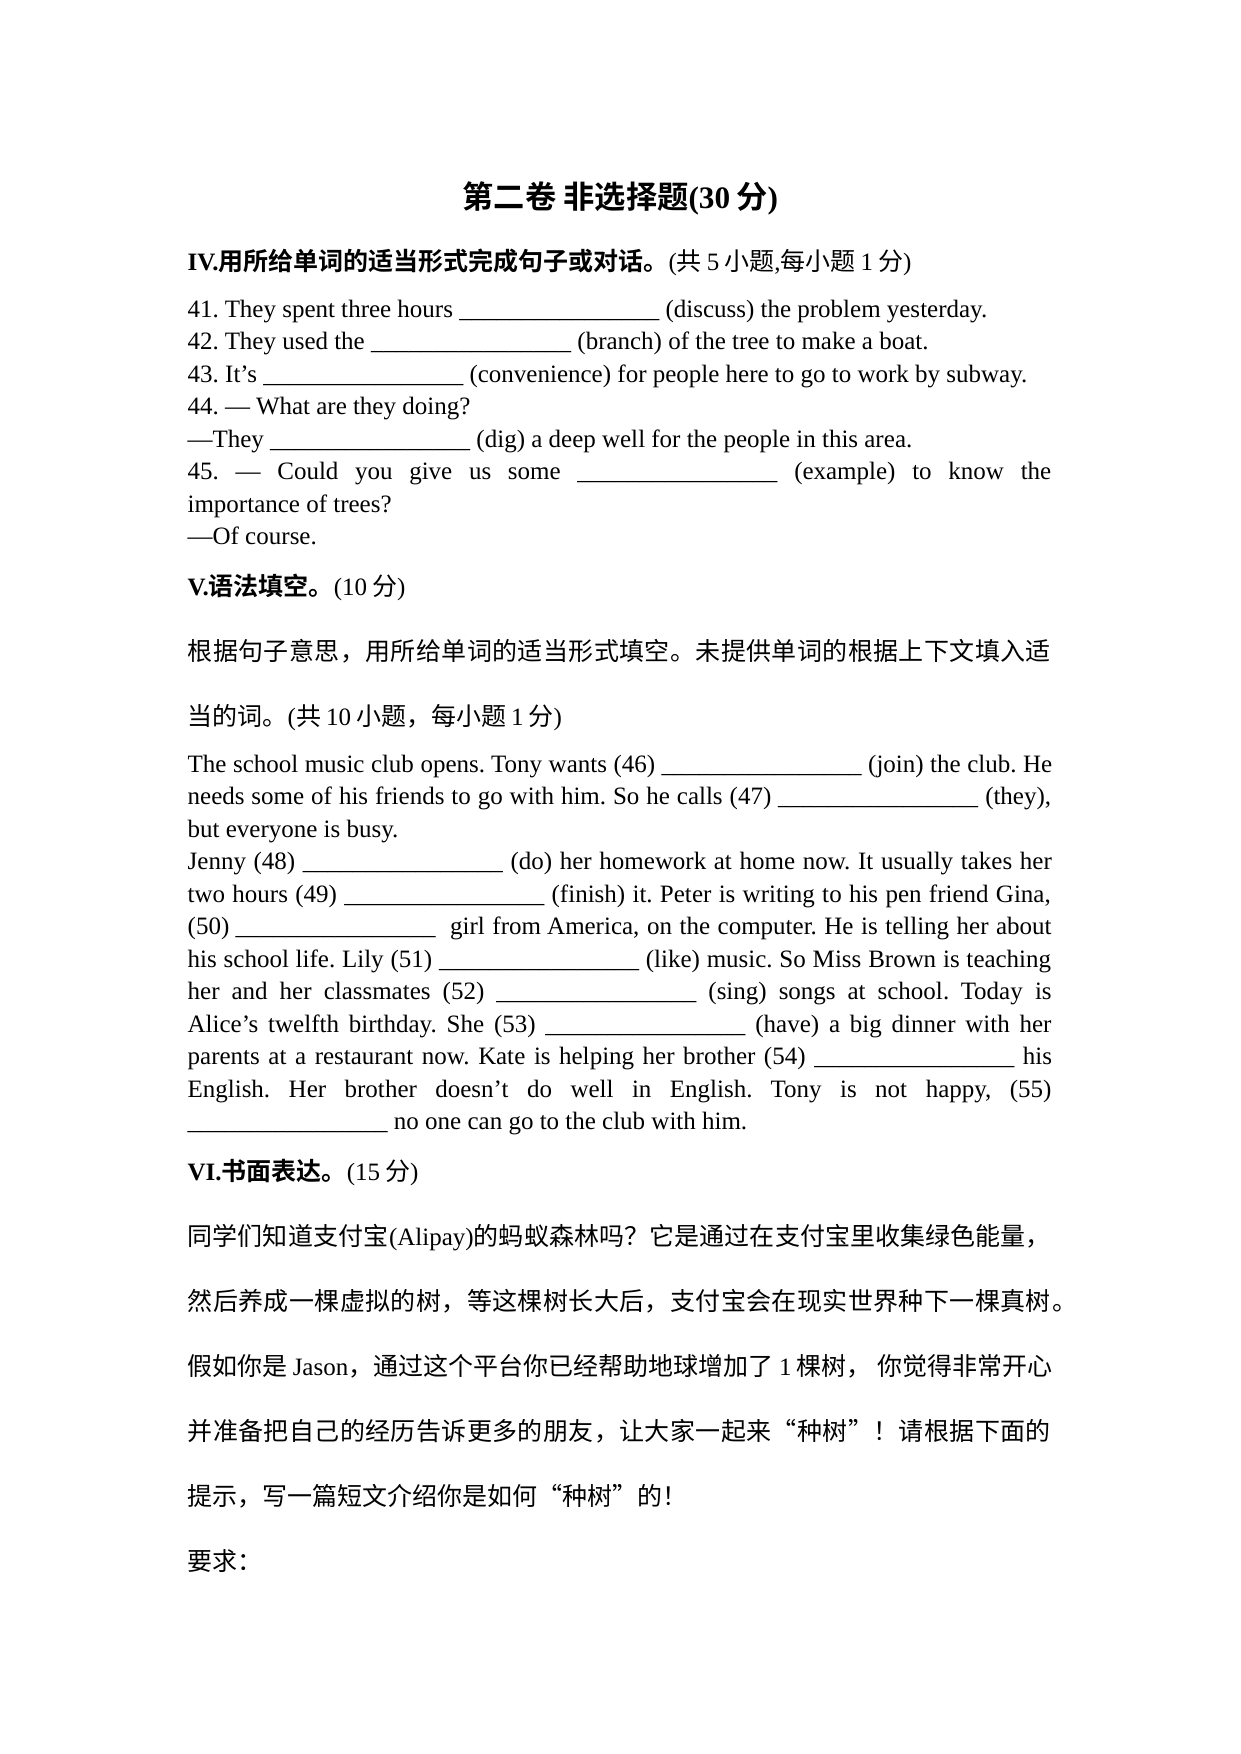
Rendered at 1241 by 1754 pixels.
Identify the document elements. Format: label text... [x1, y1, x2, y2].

text 44. — What are they doing? [187, 389, 1053, 422]
text 要求： [187, 1527, 1053, 1592]
text 第二卷 非选择题(30分) [187, 162, 1053, 227]
text The school music club opens. Tony wants (46) ________________ (join) the club. He needs some of his friends to go with him. So he calls (47) ________________ (they), but everyone is busy. [187, 747, 1053, 844]
text —Of course. [187, 519, 1053, 552]
text VI.书面表达。(15分) [187, 1137, 1053, 1202]
text IV.用所给单词的适当形式完成句子或对话。(共5小题,每小题1分) [187, 227, 1053, 292]
text 43. It’s ________________ (convenience) for people here to go to work by subway. [187, 357, 1053, 389]
text —They ________________ (dig) a deep well for the people in this area. [187, 422, 1053, 454]
text 根据句子意思，用所给单词的适当形式填空。未提供单词的根据上下文填入适当的词。(共10小题，每小题1分) [187, 617, 1053, 747]
text 45. — Could you give us some ________________ (example) to know the importance of trees? [187, 454, 1053, 519]
text 42. They used the ________________ (branch) of the tree to make a boat. [187, 324, 1053, 357]
text 同学们知道支付宝(Alipay)的蚂蚁森林吗？它是通过在支付宝里收集绿色能量，然后养成一棵虚拟的树，等这棵树长大后，支付宝会在现实世界种下一棵真树。假如你是Jason，通过这个平台你已经帮助地球增加了1棵树， 你觉得非常开心并准备把自己的经历告诉更多的朋友，让大家一起来“种树”！请根据下面的提示，写一篇短文介绍你是如何“种树”的！ [187, 1202, 1053, 1527]
text Jenny (48) ________________ (do) her homework at home now. It usually takes her two hours (49) ________________ (finish) it. Peter is writing to his pen friend Gina, (50) ________________ girl from America, on the computer. He is telling her about his school life. Lily (51) ________________ (like) music. So Miss Brown is teaching her and her classmates (52) ________________ (sing) songs at school. Today is Alice’s twelfth birthday. She (53) ________________ (have) a big dinner with her parents at a restaurant now. Kate is helping her brother (54) ________________ his English. Her brother doesn’t do well in English. Tony is not happy, (55) ________________ no one can go to the club with him. [187, 844, 1053, 1137]
text V.语法填空。(10分) [187, 552, 1053, 617]
text 41. They spent three hours ________________ (discuss) the problem yesterday. [187, 292, 1053, 324]
